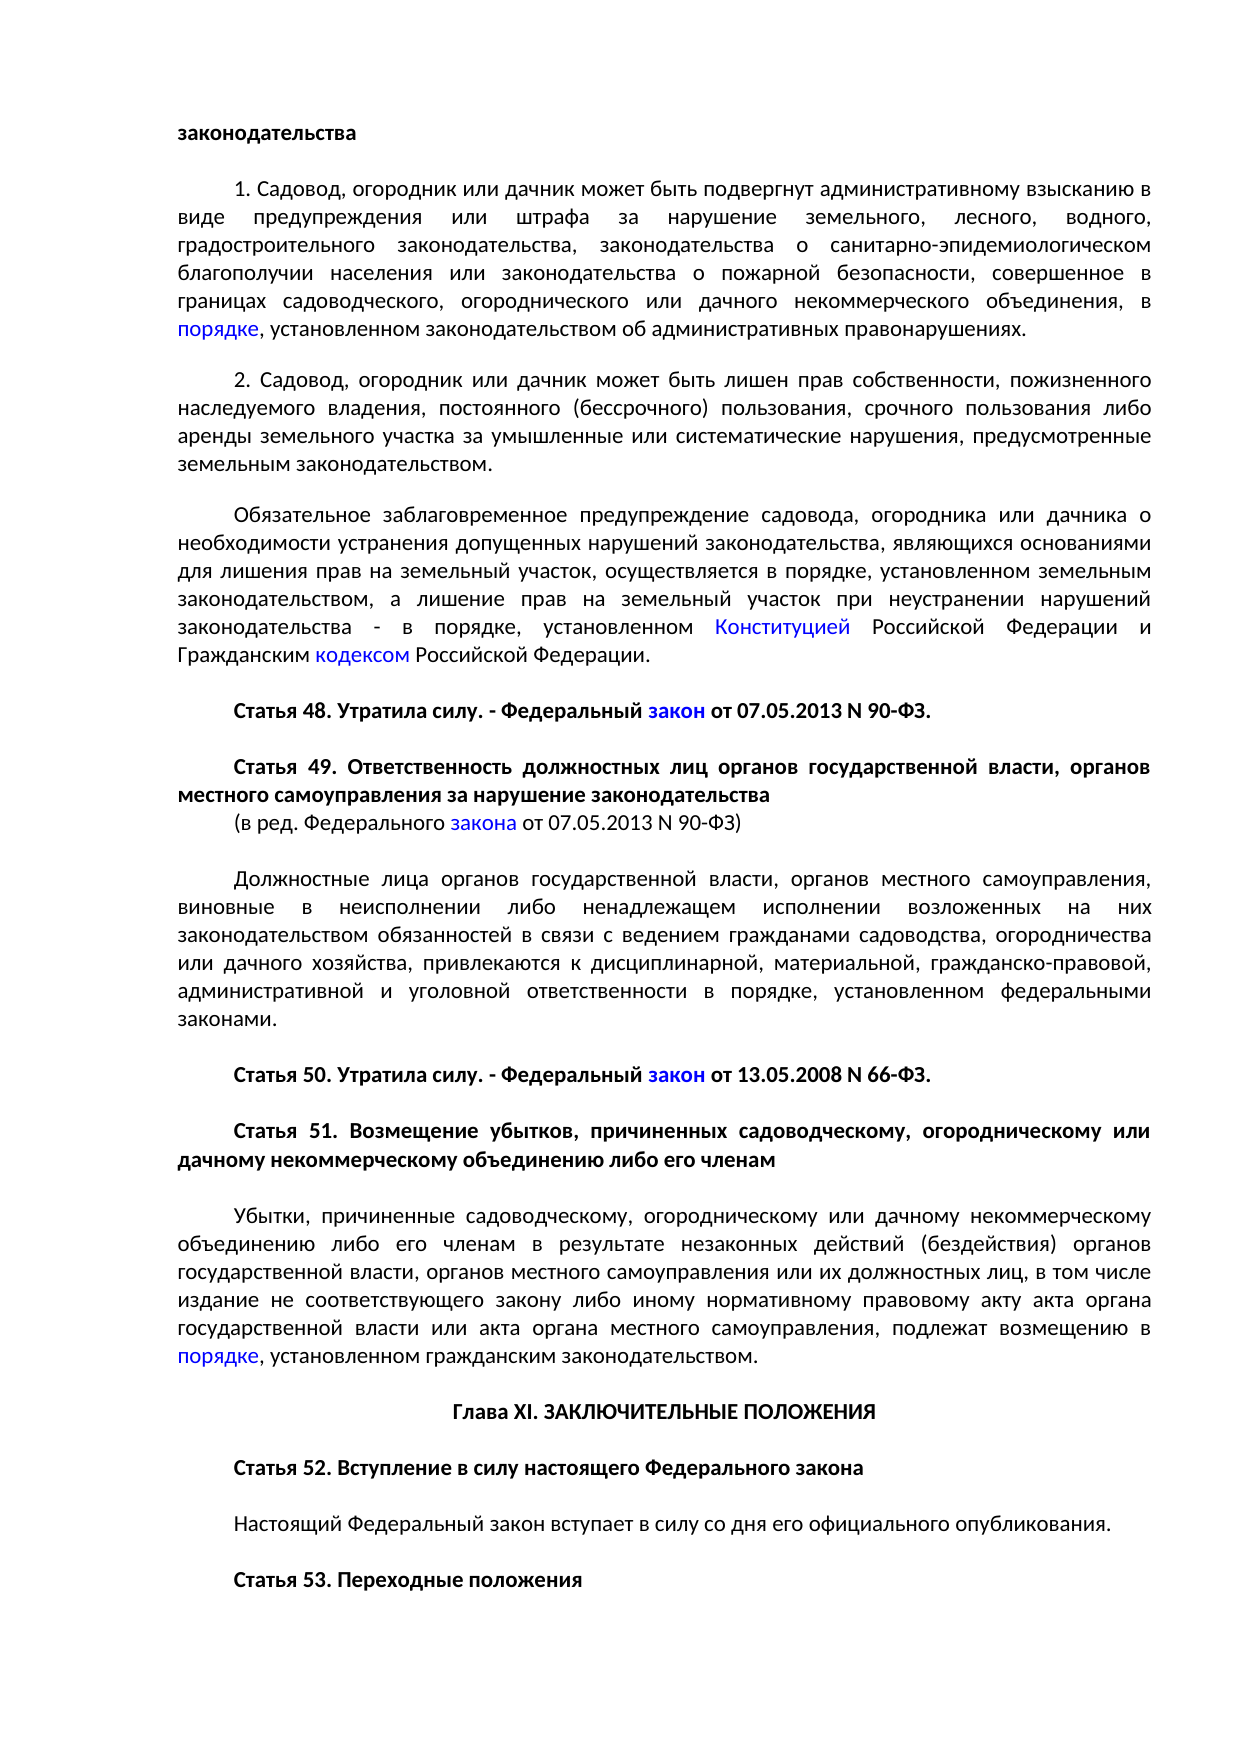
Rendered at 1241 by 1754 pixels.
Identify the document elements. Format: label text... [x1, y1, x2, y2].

title Статья 50. Утратила силу. - Федеральный закон от 13.05.2008 N 66-ФЗ. [177, 1061, 1152, 1089]
title Статья 48. Утратила силу. - Федеральный закон от 07.05.2013 N 90-ФЗ. [177, 696, 1152, 724]
text 1. Садовод, огородник или дачник может быть подвергнут административному взысканию в виде предупреждения или штрафа за нарушение земельного, лесного, водного, градостроительного законодательства, законодательства о санитарно-эпидемиологическом благополучии населения или законодательства о пожарной безопасности, совершенное в границах садоводческого, огороднического или дачного некоммерческого объединения, в порядке, установленном законодательством об административных правонарушениях. [177, 174, 1152, 342]
text Настоящий Федеральный закон вступает в силу со дня его официального опубликования. [177, 1509, 1152, 1537]
title Глава XI. ЗАКЛЮЧИТЕЛЬНЫЕ ПОЛОЖЕНИЯ [177, 1397, 1152, 1425]
title Статья 49. Ответственность должностных лиц органов государственной власти, органов местного самоуправления за нарушение законодательства [177, 752, 1152, 808]
text Убытки, причиненные садоводческому, огородническому или дачному некоммерческому объединению либо его членам в результате незаконных действий (бездействия) органов государственной власти, органов местного самоуправления или их должностных лиц, в том числе издание не соответствующего закону либо иному нормативному правовому акту акта органа государственной власти или акта органа местного самоуправления, подлежат возмещению в порядке, установленном гражданским законодательством. [177, 1201, 1152, 1369]
text (в ред. Федерального закона от 07.05.2013 N 90-ФЗ) [177, 808, 1152, 836]
text 2. Садовод, огородник или дачник может быть лишен прав собственности, пожизненного наследуемого владения, постоянного (бессрочного) пользования, срочного пользования либо аренды земельного участка за умышленные или систематические нарушения, предусмотренные земельным законодательством. [177, 365, 1152, 477]
text Должностные лица органов государственной власти, органов местного самоуправления, виновные в неисполнении либо ненадлежащем исполнении возложенных на них законодательством обязанностей в связи с ведением гражданами садоводства, огородничества или дачного хозяйства, привлекаются к дисциплинарной, материальной, гражданско-правовой, административной и уголовной ответственности в порядке, установленном федеральными законами. [177, 864, 1152, 1033]
text Обязательное заблаговременное предупреждение садовода, огородника или дачника о необходимости устранения допущенных нарушений законодательства, являющихся основаниями для лишения прав на земельный участок, осуществляется в порядке, установленном земельным законодательством, а лишение прав на земельный участок при неустранении нарушений законодательства - в порядке, установленном Конституцией Российской Федерации и Гражданским кодексом Российской Федерации. [177, 500, 1152, 668]
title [177, 118, 1152, 146]
title Статья 52. Вступление в силу настоящего Федерального закона [177, 1453, 1152, 1481]
title Статья 51. Возмещение убытков, причиненных садоводческому, огородническому или дачному некоммерческому объединению либо его членам [177, 1117, 1152, 1173]
title Статья 53. Переходные положения [177, 1565, 1152, 1593]
